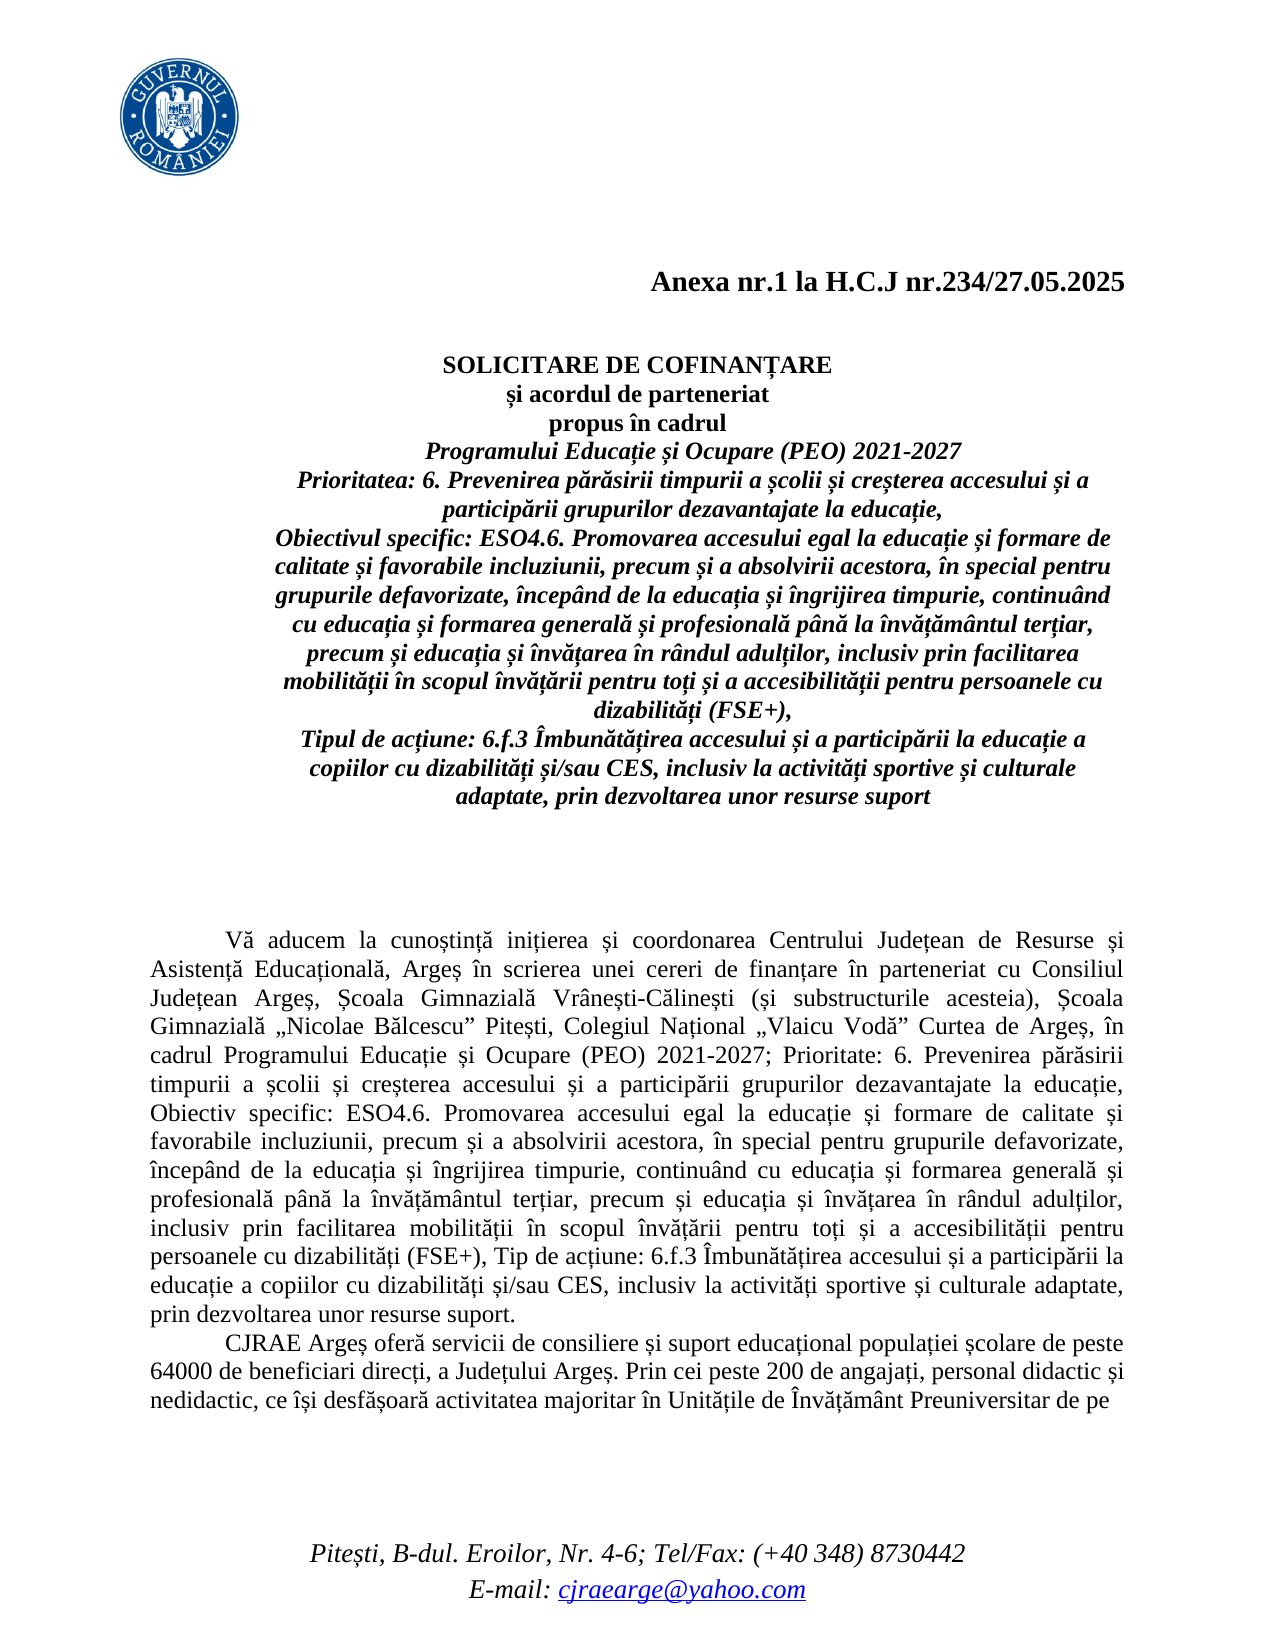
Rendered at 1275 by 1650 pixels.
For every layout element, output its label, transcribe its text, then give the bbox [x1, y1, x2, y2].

text Tipul de acțiune: 6.f.3 Îmbunătățirea accesului și a participării la educație a copiilor cu dizabilități și/sau CES, inclusiv la activități sportive și culturale adaptate, prin dezvoltarea unor resurse suport [261, 724, 1125, 810]
text Anexa nr.1 la H.C.J nr.234/27.05.2025 [150, 264, 1125, 297]
text CJRAE Argeș oferă servicii de consiliere și suport educațional populației școlare de peste 64000 de beneficiari direcți, a Județului Argeș. Prin cei peste 200 de angajați, personal didactic și nedidactic, ce își desfășoară activitatea majoritar în Unitățile de Învățământ Preuniversitar de pe [150, 1328, 1125, 1414]
text propus în cadrul [150, 408, 1125, 436]
text SOLICITARE DE COFINANȚARE [150, 350, 1125, 379]
text Prioritatea: 6. Prevenirea părăsirii timpurii a școlii și creșterea accesului și a participării grupurilor dezavantajate la educație, [261, 465, 1125, 523]
picture [118, 56, 239, 177]
text Obiectivul specific: ESO4.6. Promovarea accesului egal la educație și formare de calitate și favorabile incluziunii, precum și a absolvirii acestora, în special pentru grupurile defavorizate, începând de la educația și îngrijirea timpurie, continuând cu educația și formarea generală și profesională până la învățământul terțiar, precum și educația și învățarea în rândul adulților, inclusiv prin facilitarea mobilității în scopul învățării pentru toți și a accesibilității pentru persoanele cu dizabilități (FSE+), [261, 523, 1125, 724]
text și acordul de parteneriat [150, 379, 1125, 408]
text Vă aducem la cunoștință inițierea și coordonarea Centrului Județean de Resurse și Asistență Educațională, Argeș în scrierea unei cereri de finanțare în parteneriat cu Consiliul Județean Argeș, Școala Gimnazială Vrânești-Călinești (și substructurile acesteia), Școala Gimnazială „Nicolae Bălcescu” Pitești, Colegiul Național „Vlaicu Vodă” Curtea de Argeș, în cadrul Programului Educație și Ocupare (PEO) 2021-2027; Prioritate: 6. Prevenirea părăsirii timpurii a școlii și creșterea accesului și a participării grupurilor dezavantajate la educație, Obiectiv specific: ESO4.6. Promovarea accesului egal la educație și formare de calitate și favorabile incluziunii, precum și a absolvirii acestora, în special pentru grupurile defavorizate, începând de la educația și îngrijirea timpurie, continuând cu educația și formarea generală și profesională până la învățământul terțiar, precum și educația și învățarea în rândul adulților, inclusiv prin facilitarea mobilității în scopul învățării pentru toți și a accesibilității pentru persoanele cu dizabilități (FSE+), Tip de acțiune: 6.f.3 Îmbunătățirea accesului și a participării la educație a copiilor cu dizabilități și/sau CES, inclusiv la activități sportive și culturale adaptate, prin dezvoltarea unor resurse suport. [150, 925, 1125, 1328]
text Programului Educație și Ocupare (PEO) 2021-2027 [261, 436, 1125, 465]
